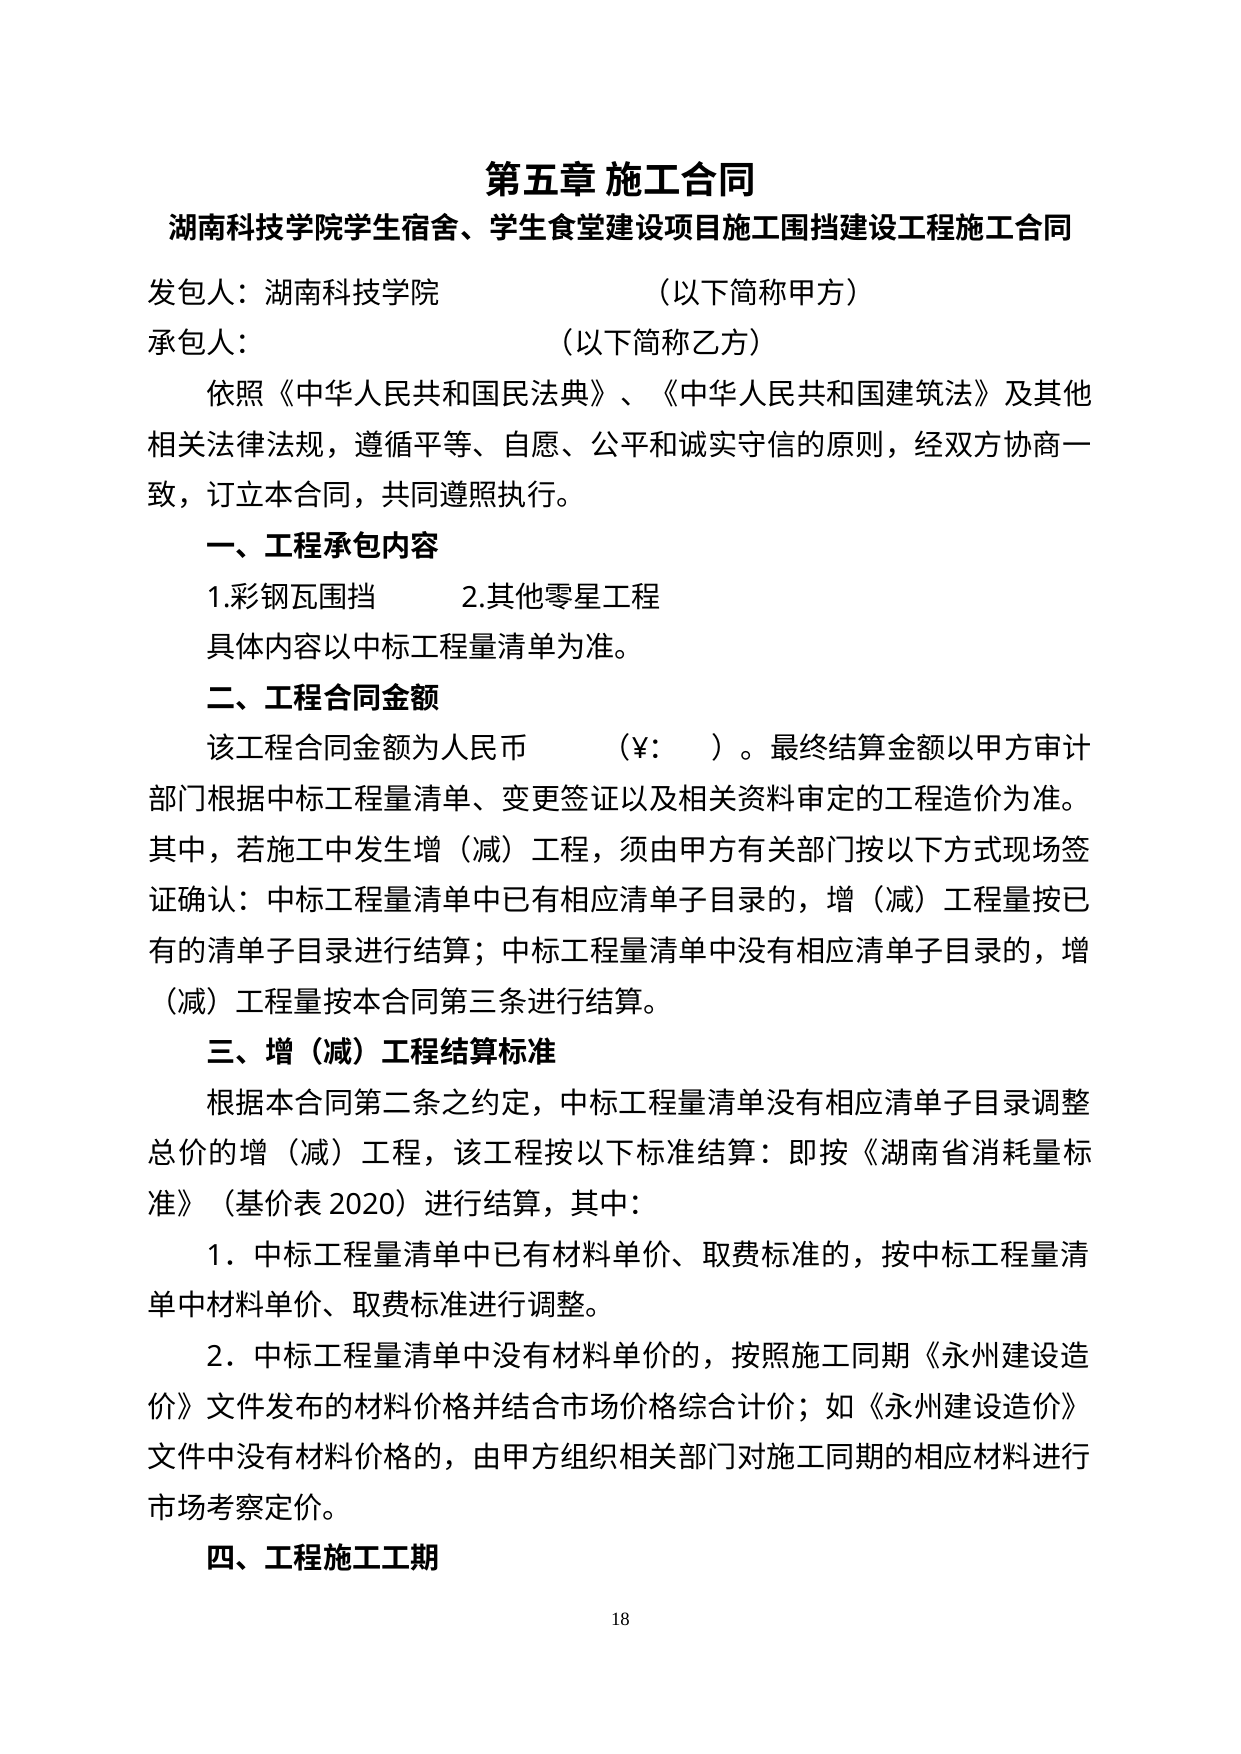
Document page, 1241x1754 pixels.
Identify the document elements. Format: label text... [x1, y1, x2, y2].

text 1.彩钢瓦围挡 2.其他零星工程 [148, 567, 1092, 617]
text 四、工程施工工期 [148, 1528, 1092, 1579]
text 发包人：湖南科技学院 （以下简称甲方） [148, 263, 1092, 313]
text 二、工程合同金额 [148, 668, 1092, 718]
text 1．中标工程量清单中已有材料单价、取费标准的，按中标工程量清单中材料单价、取费标准进行调整。 [148, 1225, 1092, 1326]
text 具体内容以中标工程量清单为准。 [148, 617, 1092, 668]
text 一、工程承包内容 [148, 516, 1092, 567]
text 承包人： （以下简称乙方） [148, 313, 1092, 364]
text 三、增（减）工程结算标准 [148, 1022, 1092, 1073]
text 2．中标工程量清单中没有材料单价的，按照施工同期《永州建设造价》文件发布的材料价格并结合市场价格综合计价；如《永州建设造价》文件中没有材料价格的，由甲方组织相关部门对施工同期的相应材料进行市场考察定价。 [148, 1326, 1092, 1528]
text 根据本合同第二条之约定，中标工程量清单没有相应清单子目录调整总价的增（减）工程，该工程按以下标准结算：即按《湖南省消耗量标准》（基价表2020）进行结算，其中： [148, 1073, 1092, 1225]
text 湖南科技学院学生宿舍、学生食堂建设项目施工围挡建设工程施工合同 [148, 204, 1092, 247]
subtitle 第五章 施工合同 [148, 150, 1092, 204]
text 该工程合同金额为人民币 （¥： ）。最终结算金额以甲方审计部门根据中标工程量清单、变更签证以及相关资料审定的工程造价为准。其中，若施工中发生增（减）工程，须由甲方有关部门按以下方式现场签证确认：中标工程量清单中已有相应清单子目录的，增（减）工程量按已有的清单子目录进行结算；中标工程量清单中没有相应清单子目录的，增（减）工程量按本合同第三条进行结算。 [148, 718, 1092, 1022]
text 依照《中华人民共和国民法典》、《中华人民共和国建筑法》及其他相关法律法规，遵循平等、自愿、公平和诚实守信的原则，经双方协商一致，订立本合同，共同遵照执行。 [148, 364, 1092, 516]
